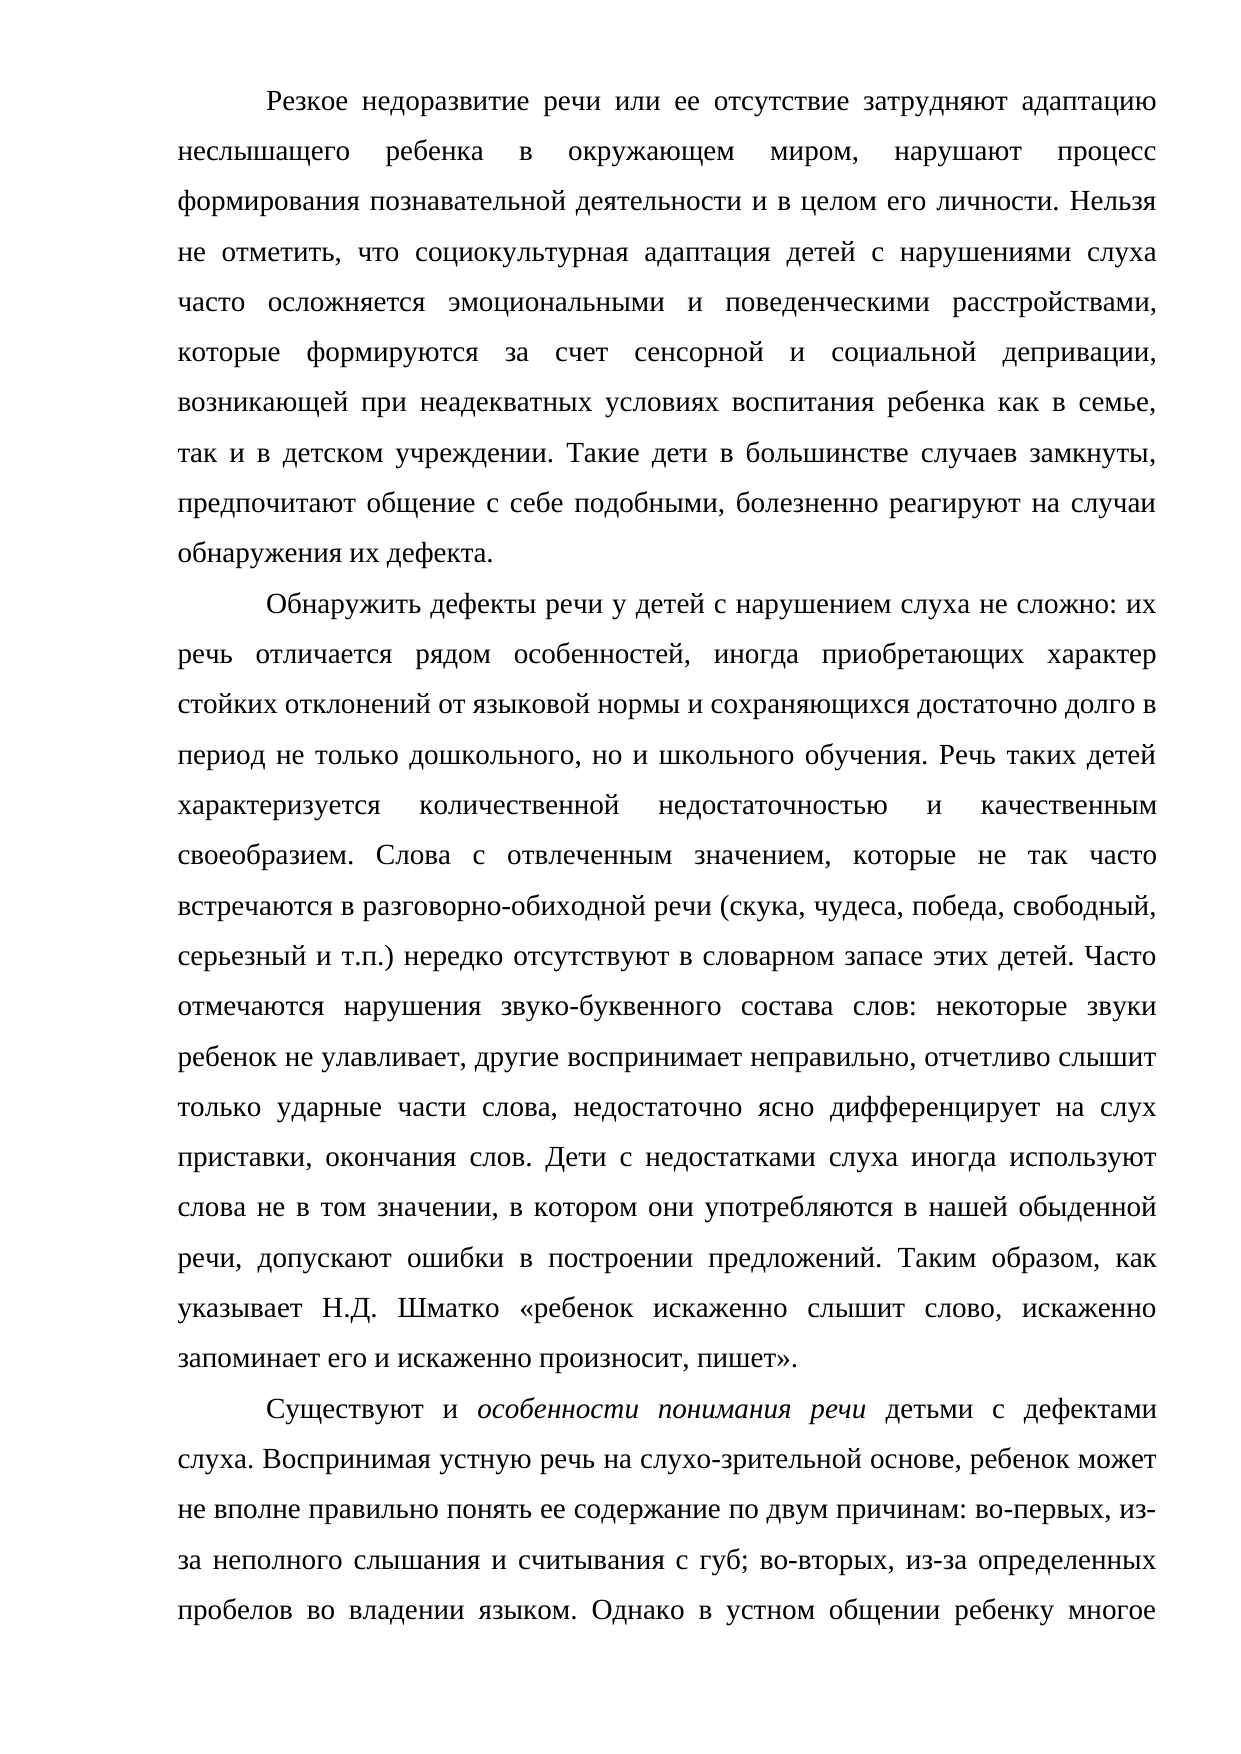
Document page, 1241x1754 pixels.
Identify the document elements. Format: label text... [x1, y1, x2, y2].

text Обнаружить дефекты речи у детей с нарушением слуха не сложно: их речь отличается рядом особенностей, иногда приобретающих характер стойких отклонений от языковой нормы и сохраняющихся достаточно долго в период не только дошкольного, но и школьного обучения. Речь таких детей характеризуется количественной недостаточностью и качественным своеобразием. Слова с отвлеченным значением, которые не так часто встречаются в разговорно-обиходной речи (скука, чудеса, победа, свободный, серьезный и т.п.) нередко отсутствуют в словарном запасе этих детей. Часто отмечаются нарушения звуко-буквенного состава слов: некоторые звуки ребенок не улавливает, другие воспринимает неправильно, отчетливо слышит только ударные части слова, недостаточно ясно дифференцирует на слух приставки, окончания слов. Дети с недостатками слуха иногда используют слова не в том значении, в котором они употребляются в нашей обыденной речи, допускают ошибки в построении предложений. Таким образом, как указывает Н.Д. Шматко «ребенок искаженно слышит слово, искаженно запоминает его и искаженно произносит, пишет». [177, 586, 1157, 1374]
text Резкое недоразвитие речи или ее отсутствие затрудняют адаптацию неслышащего ребенка в окружающем миром, нарушают процесс формирования познавательной деятельности и в целом его личности. Нельзя не отметить, что социокультурная адаптация детей с нарушениями слуха часто осложняется эмоциональными и поведенческими расстройствами, которые формируются за счет сенсорной и социальной депривации, возникающей при неадекватных условиях воспитания ребенка как в семье, так и в детском учреждении. Такие дети в большинстве случаев замкнуты, предпочитают общение с себе подобными, болезненно реагируют на случаи обнаружения их дефекта. [177, 83, 1157, 569]
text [177, 1391, 1157, 1626]
